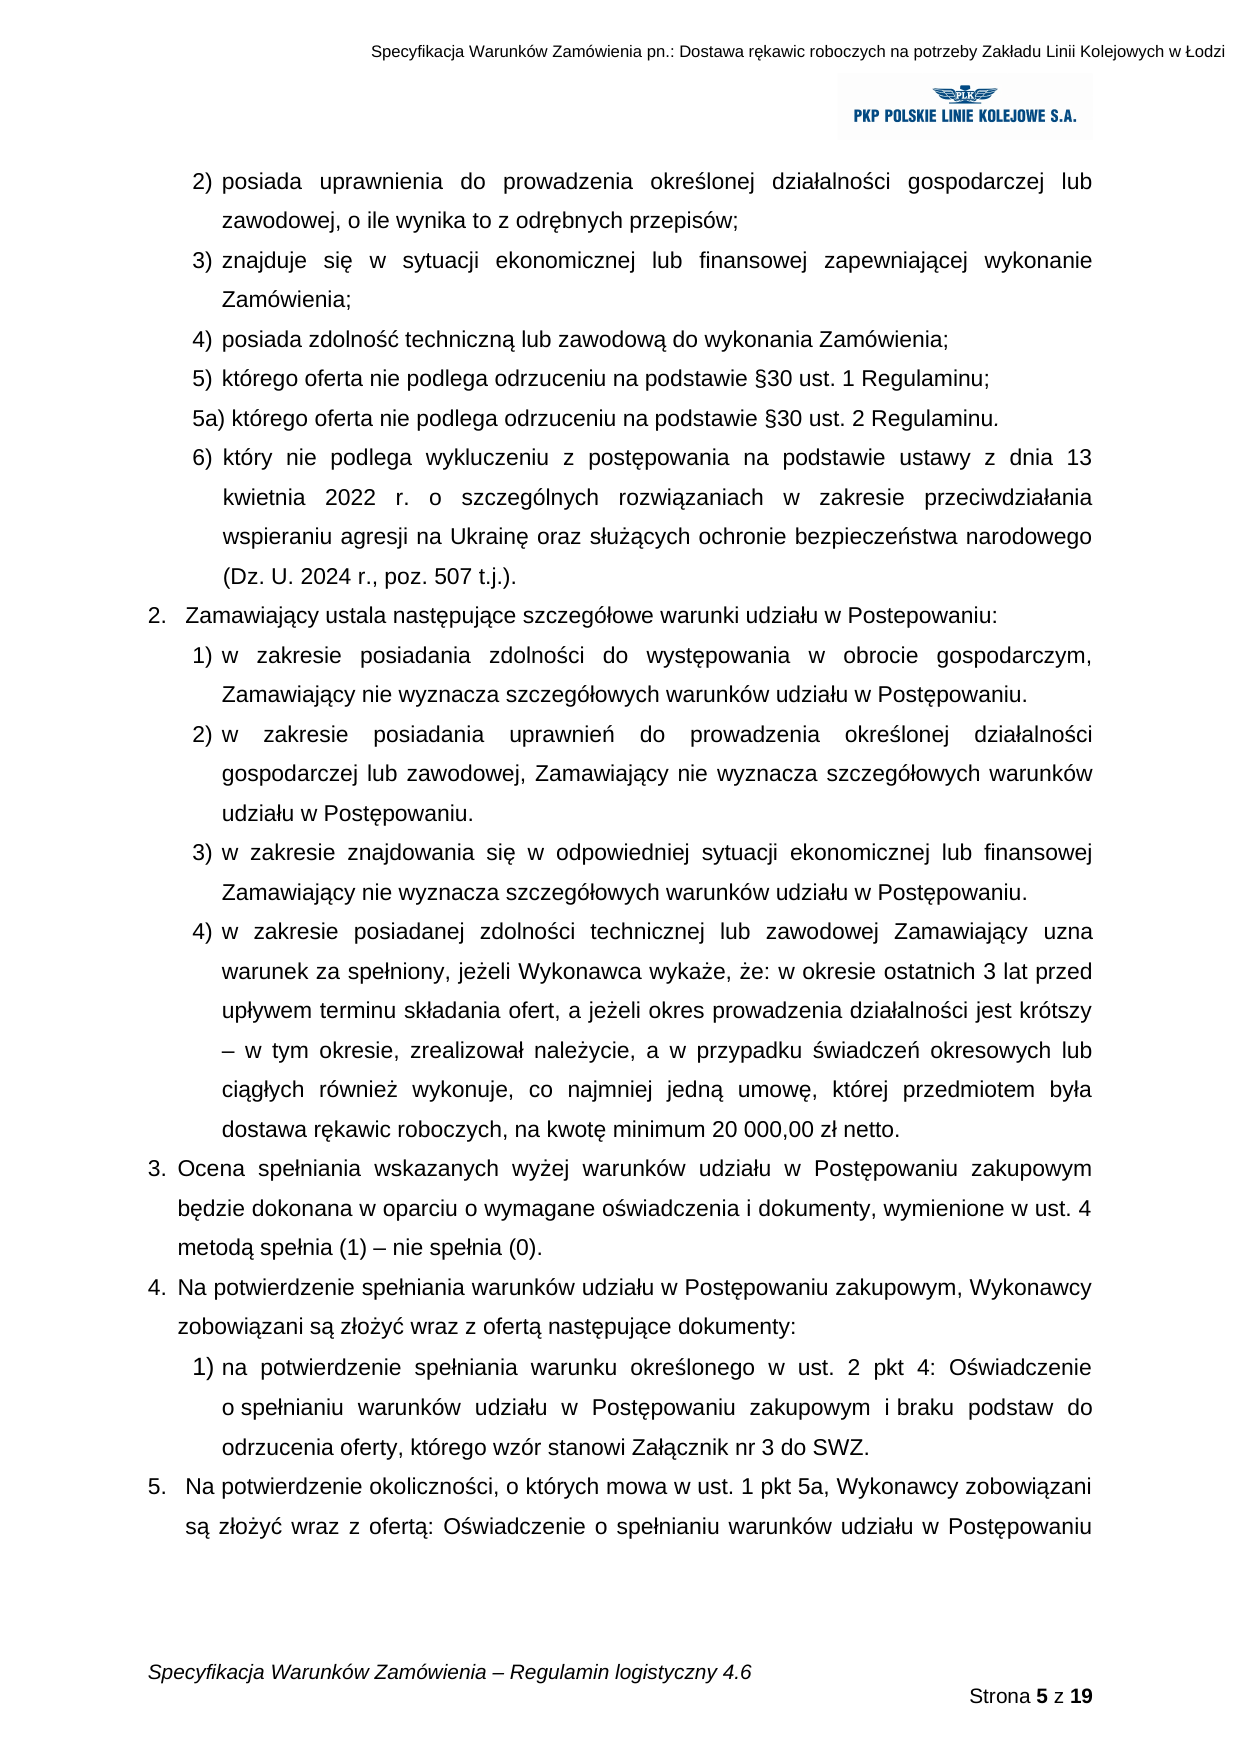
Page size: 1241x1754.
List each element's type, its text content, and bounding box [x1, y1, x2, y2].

list posiada uprawnienia do prowadzenia określonej działalności gospodarczej lub zawodowej, o ile wynika to z odrębnych przepisów; [192, 168, 1093, 234]
list w zakresie posiadanej zdolności technicznej lub zawodowej Zamawiający uzna warunek za spełniony, jeżeli Wykonawca wykaże, że: w okresie ostatnich 3 lat przed upływem terminu składania ofert, a jeżeli okres prowadzenia działalności jest krótszy – w tym okresie, zrealizował należycie, a w przypadku świadczeń okresowych lub ciągłych również wykonuje, co najmniej jedną umowę, której przedmiotem była dostawa rękawic roboczych, na kwotę minimum 20 000,00 zł netto. [192, 918, 1093, 1142]
list w zakresie posiadania uprawnień do prowadzenia określonej działalności gospodarczej lub zawodowej, Zamawiający nie wyznacza szczegółowych warunków udziału w Postępowaniu. [192, 721, 1093, 826]
list na potwierdzenie spełniania warunku określonego w ust. 2 pkt 4: Oświadczenie o spełnianiu warunków udziału w Postępowaniu zakupowym i braku podstaw do odrzucenia oferty, którego wzór stanowi Załącznik nr 3 do SWZ. [192, 1352, 1093, 1460]
text 5a) którego oferta nie podlega odrzuceniu na podstawie §30 ust. 2 Regulaminu. [192, 405, 1093, 431]
list w zakresie posiadania zdolności do występowania w obrocie gospodarczym, Zamawiający nie wyznacza szczegółowych warunków udziału w Postępowaniu. [192, 642, 1093, 708]
list którego oferta nie podlega odrzuceniu na podstawie §30 ust. 1 Regulaminu; [192, 365, 1093, 392]
list w zakresie znajdowania się w odpowiedniej sytuacji ekonomicznej lub finansowej Zamawiający nie wyznacza szczegółowych warunków udziału w Postępowaniu. [192, 839, 1093, 905]
list znajduje się w sytuacji ekonomicznej lub finansowej zapewniającej wykonanie Zamówienia; [192, 247, 1093, 313]
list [148, 1473, 1093, 1539]
list Ocena spełniania wskazanych wyżej warunków udziału w Postępowaniu zakupowym będzie dokonana w oparciu o wymagane oświadczenia i dokumenty, wymienione w ust. 4 metodą spełnia (1) – nie spełnia (0). [148, 1155, 1093, 1260]
list posiada zdolność techniczną lub zawodową do wykonania Zamówienia; [192, 326, 1093, 352]
list który nie podlega wykluczeniu z postępowania na podstawie ustawy z dnia 13 kwietnia 2022 r. o szczególnych rozwiązaniach w zakresie przeciwdziałania wspieraniu agresji na Ukrainę oraz służących ochronie bezpieczeństwa narodowego (Dz. U. 2024 r., poz. 507 t.j.). [192, 444, 1093, 589]
list Na potwierdzenie spełniania warunków udziału w Postępowaniu zakupowym, Wykonawcy zobowiązani są złożyć wraz z ofertą następujące dokumenty: [148, 1273, 1093, 1339]
list Zamawiający ustala następujące szczegółowe warunki udziału w Postepowaniu: [148, 602, 1093, 629]
picture [837, 73, 1093, 140]
